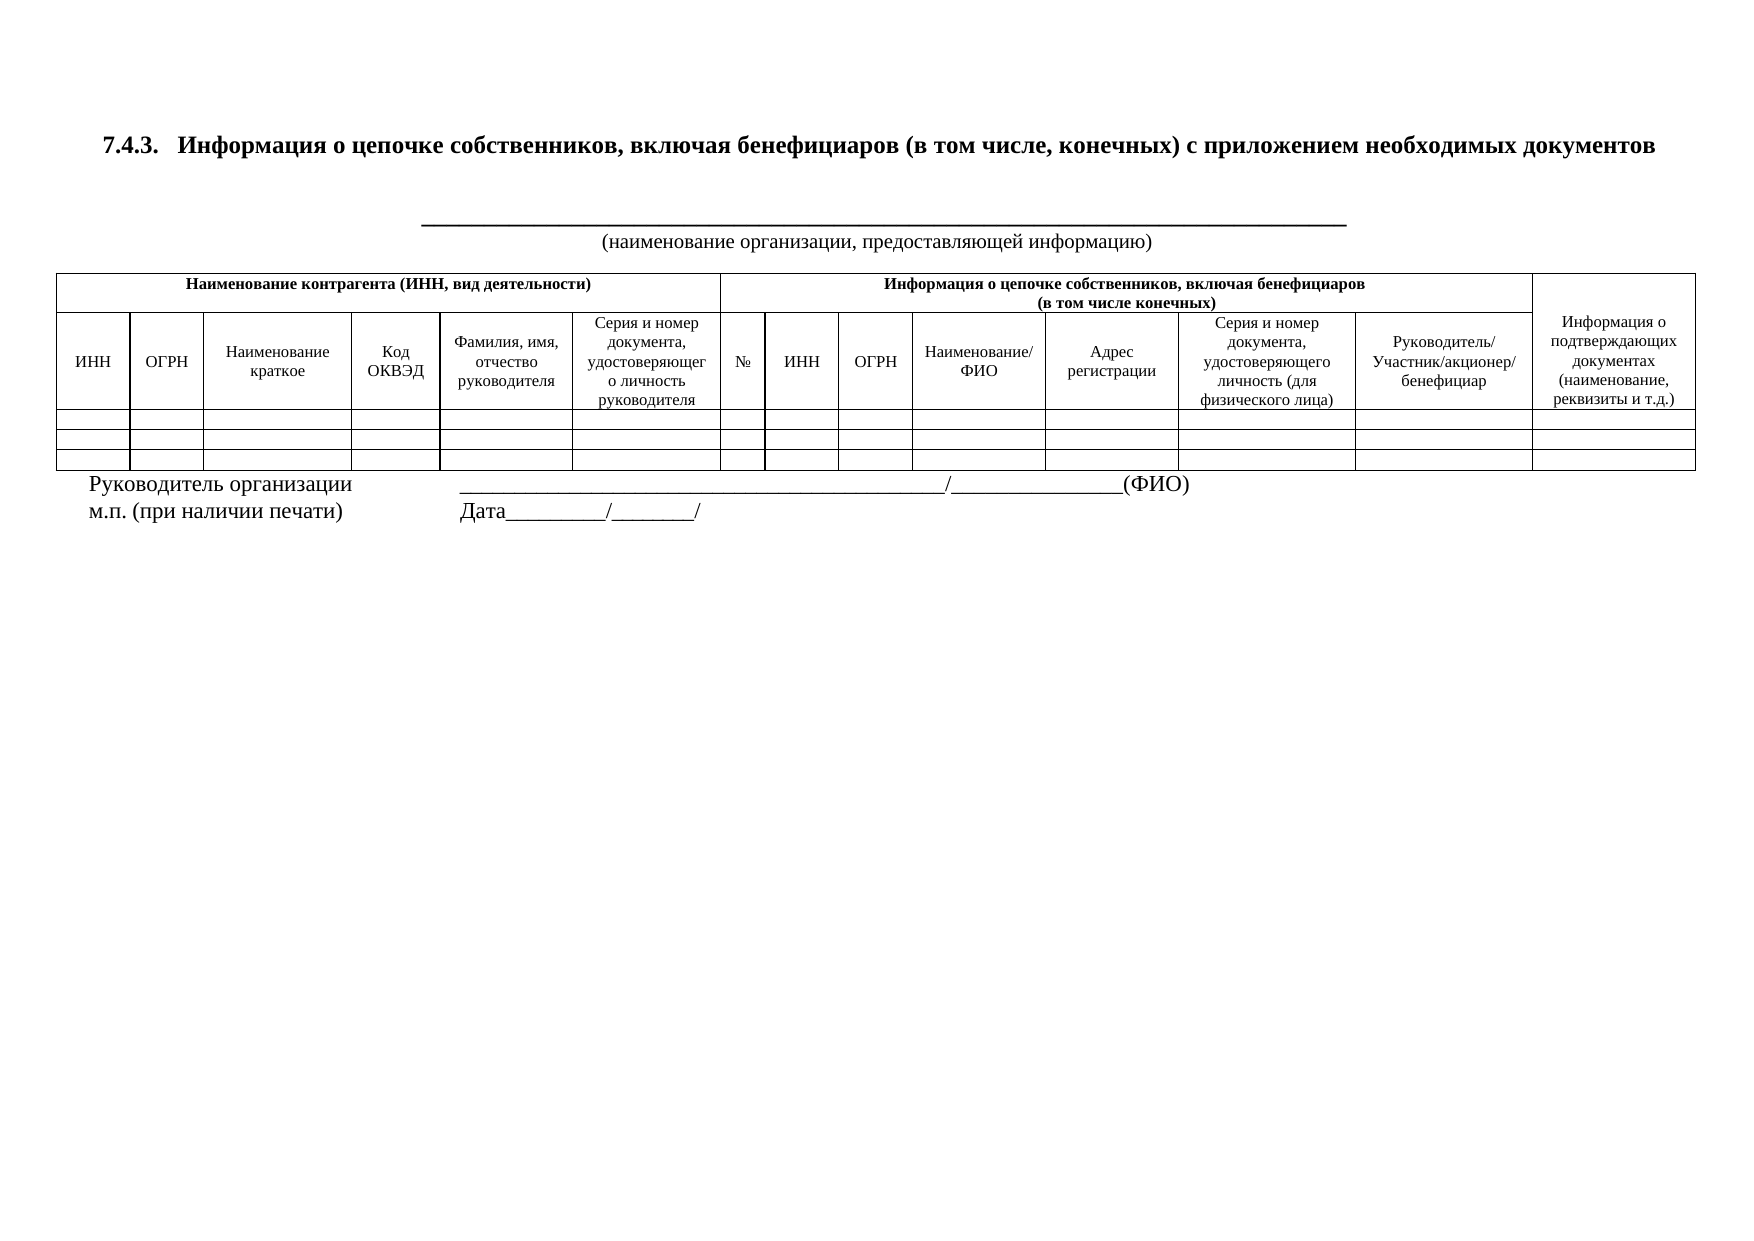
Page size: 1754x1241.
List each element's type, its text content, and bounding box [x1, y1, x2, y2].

text м.п. (при наличии печати) Дата / / [89, 497, 1665, 523]
table_cell [839, 410, 912, 429]
table_cell ИНН [57, 313, 129, 409]
table_cell [913, 430, 1045, 449]
table_cell [913, 410, 1045, 429]
table_cell [57, 430, 129, 449]
table_cell [352, 430, 439, 449]
table_cell Фамилия, имя, отчество руководителя [441, 313, 572, 409]
table_cell [1356, 410, 1532, 429]
table_cell № [721, 313, 764, 409]
table_cell [766, 450, 838, 469]
table_cell [573, 410, 720, 429]
table_cell [1179, 410, 1355, 429]
table_cell [573, 430, 720, 449]
table_cell ОГРН [839, 313, 912, 409]
table_cell [441, 430, 572, 449]
table_cell [1356, 430, 1532, 449]
table_cell [1533, 430, 1695, 449]
table_cell [721, 450, 764, 469]
table_cell [839, 430, 912, 449]
table_cell [766, 430, 838, 449]
table_cell [131, 430, 203, 449]
table_cell [57, 450, 129, 469]
table_header Информация о цепочке собственников, включая бенефициаров (в том числе конечных) [721, 274, 1532, 312]
table_cell [573, 450, 720, 469]
table_cell [1533, 450, 1695, 469]
table_cell [721, 410, 764, 429]
table_cell [839, 450, 912, 469]
text __________________________________________________________________________ [102, 201, 1665, 229]
table_cell [1046, 450, 1178, 469]
text (наименование организации, предоставляющей информацию) [89, 229, 1665, 253]
table_cell [204, 410, 351, 429]
table_cell Серия и номер документа, удостоверяющего личность (для физического лица) [1179, 313, 1355, 409]
table_cell [131, 450, 203, 469]
table_cell Руководитель/ Участник/акционер/ бенефициар [1356, 313, 1532, 409]
table_cell [913, 450, 1045, 469]
table_cell [204, 430, 351, 449]
table_cell [1046, 410, 1178, 429]
table_cell ИНН [766, 313, 838, 409]
table_cell [204, 450, 351, 469]
list Информация о цепочке собственников, включая бенефициаров (в том числе, конечных) с приложением необходимых документов [102, 131, 1665, 159]
table_cell [352, 450, 439, 469]
table_cell [766, 410, 838, 429]
table_cell [1046, 430, 1178, 449]
table_header Информация о подтверждающих документах (наименование, реквизиты и т.д.) [1533, 274, 1695, 409]
table_cell Серия и номер документа, удостоверяющего личность руководителя [573, 313, 720, 409]
table_cell [1533, 410, 1695, 429]
table_cell Наименование/ФИО [913, 313, 1045, 409]
table_header Наименование контрагента (ИНН, вид деятельности) [57, 274, 720, 312]
table_cell Наименование краткое [204, 313, 351, 409]
table_cell [131, 410, 203, 429]
table_cell [1179, 450, 1355, 469]
table_cell Код ОКВЭД [352, 313, 439, 409]
table_cell [721, 430, 764, 449]
table_cell [352, 410, 439, 429]
text Руководитель организации /_______________(ФИО) [89, 471, 1665, 497]
table_cell [57, 410, 129, 429]
table_cell [1179, 430, 1355, 449]
table_cell ОГРН [131, 313, 203, 409]
table_cell [441, 410, 572, 429]
table_cell Адрес регистрации [1046, 313, 1178, 409]
table_cell [1356, 450, 1532, 469]
table_cell [441, 450, 572, 469]
